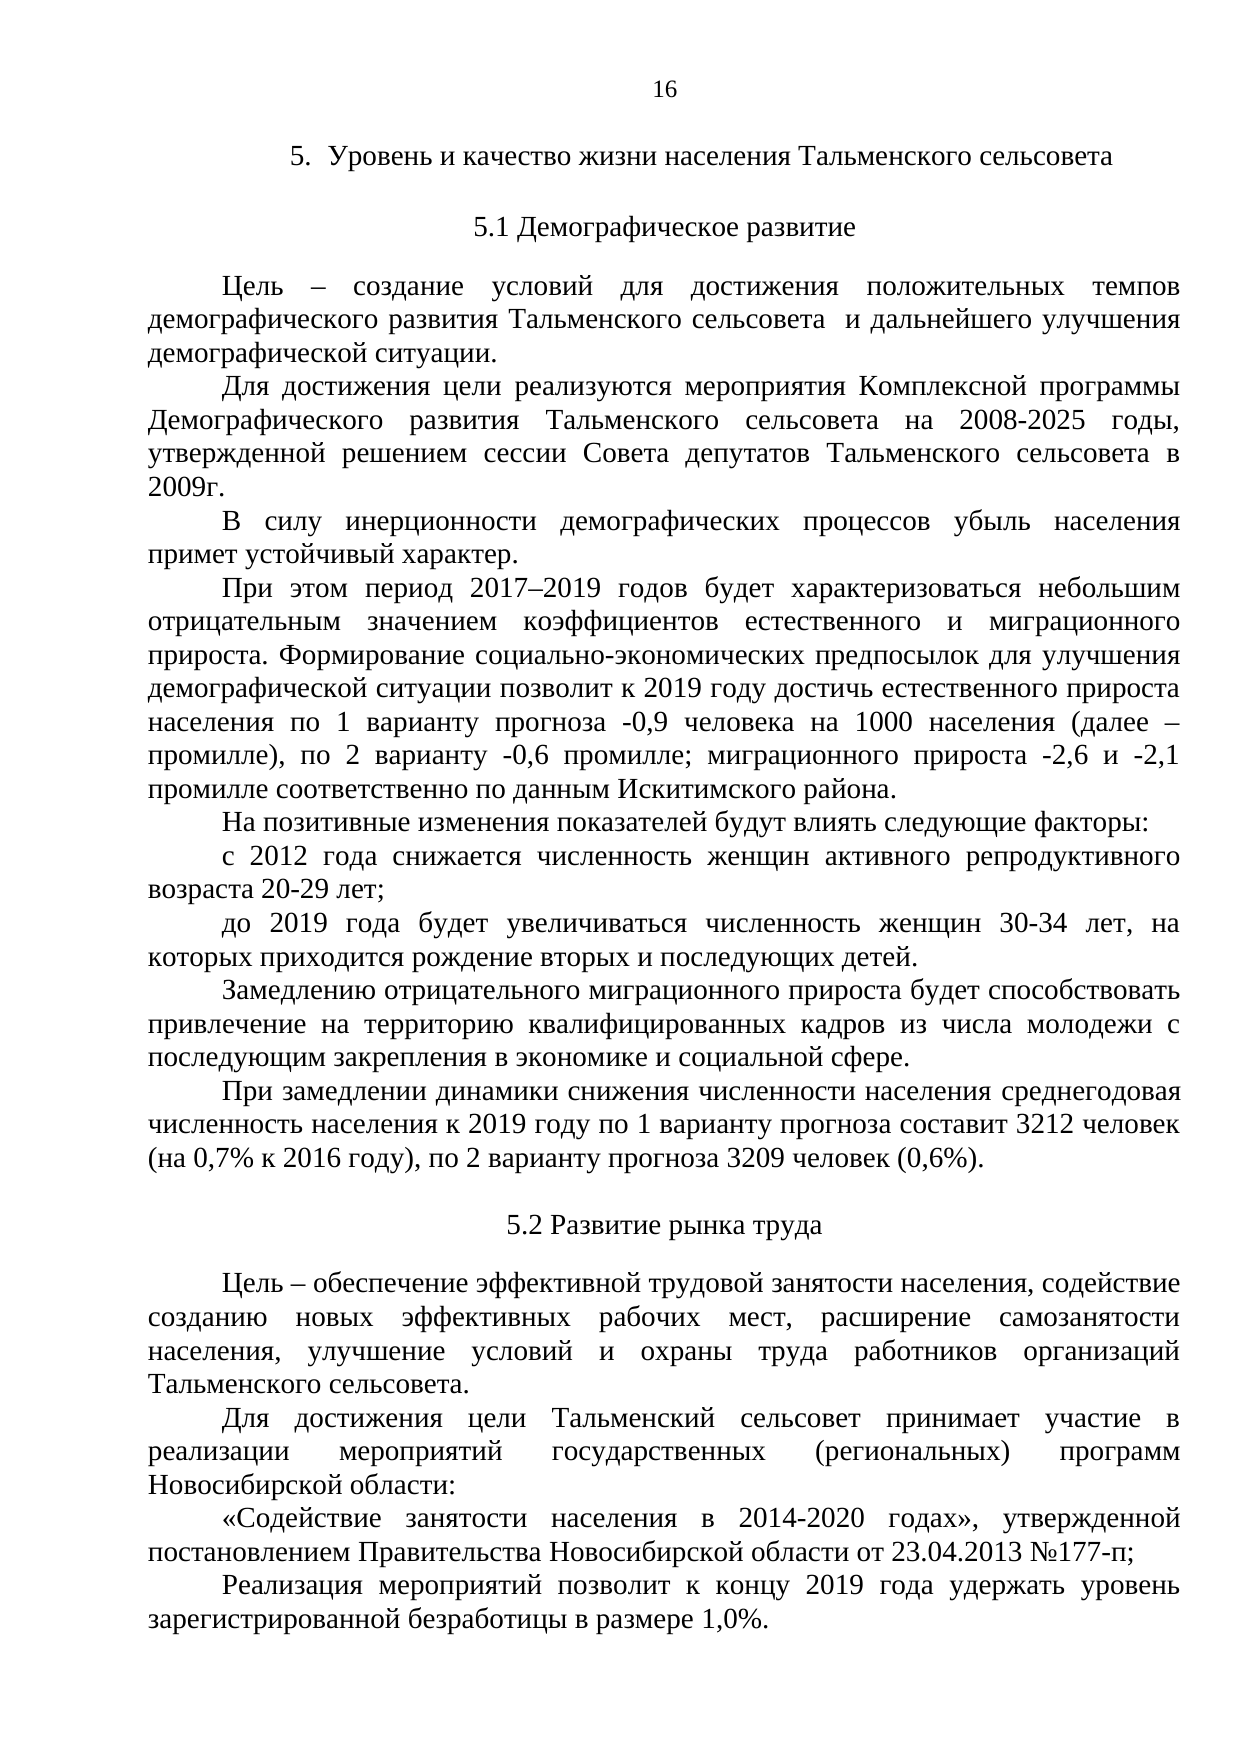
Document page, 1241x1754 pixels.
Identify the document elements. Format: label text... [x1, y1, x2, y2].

text 5.2 Развитие рынка труда [148, 1207, 1181, 1241]
text Цель – обеспечение эффективной трудовой занятости населения, содействие созданию новых эффективных рабочих мест, расширение самозанятости населения, улучшение условий и охраны труда работников организаций Тальменского сельсовета. [148, 1266, 1181, 1400]
text Реализация мероприятий позволит к концу 2019 года удержать уровень зарегистрированной безработицы в размере 1,0%. [148, 1567, 1181, 1634]
text Цель – создание условий для достижения положительных темпов демографического развития Тальменского сельсовета и дальнейшего улучшения демографической ситуации. [148, 268, 1181, 368]
text с 2012 года снижается численность женщин активного репродуктивного возраста 20-29 лет; [148, 838, 1181, 905]
text Для достижения цели Тальменский сельсовет принимает участие в реализации мероприятий государственных (региональных) программ Новосибирской области: [148, 1400, 1181, 1500]
text Замедлению отрицательного миграционного прироста будет способствовать привлечение на территорию квалифицированных кадров из числа молодежи с последующим закрепления в экономике и социальной сфере. [148, 972, 1181, 1073]
text При этом период 2017–2019 годов будет характеризоваться небольшим отрицательным значением коэффициентов естественного и миграционного прироста. Формирование социально-экономических предпосылок для улучшения демографической ситуации позволит к 2019 году достичь естественного прироста населения по 1 варианту прогноза -0,9 человека на 1000 населения (далее – промилле), по 2 варианту -0,6 промилле; миграционного прироста -2,6 и -2,1 промилле соответственно по данным Искитимского района. [148, 570, 1181, 804]
text В силу инерционности демографических процессов убыль населения примет устойчивый характер. [148, 503, 1181, 570]
text 5.1 Демографическое развитие [148, 209, 1181, 243]
list Уровень и качество жизни населения Тальменского сельсовета [222, 138, 1181, 172]
text На позитивные изменения показателей будут влиять следующие факторы: [148, 804, 1181, 838]
text При замедлении динамики снижения численности населения среднегодовая численность населения к 2019 году по 1 варианту прогноза составит 3212 человек (на 0,7% к 2016 году), по 2 варианту прогноза 3209 человек (0,6%). [148, 1073, 1181, 1173]
text до 2019 года будет увеличиваться численность женщин 30-34 лет, на которых приходится рождение вторых и последующих детей. [148, 905, 1181, 972]
text «Содействие занятости населения в 2014-2020 годах», утвержденной постановлением Правительства Новосибирской области от 23.04.2013 №177-п; [148, 1500, 1181, 1567]
text Для достижения цели реализуются мероприятия Комплексной программы Демографического развития Тальменского сельсовета на 2008-2025 годы, утвержденной решением сессии Совета депутатов Тальменского сельсовета в 2009г. [148, 368, 1181, 503]
